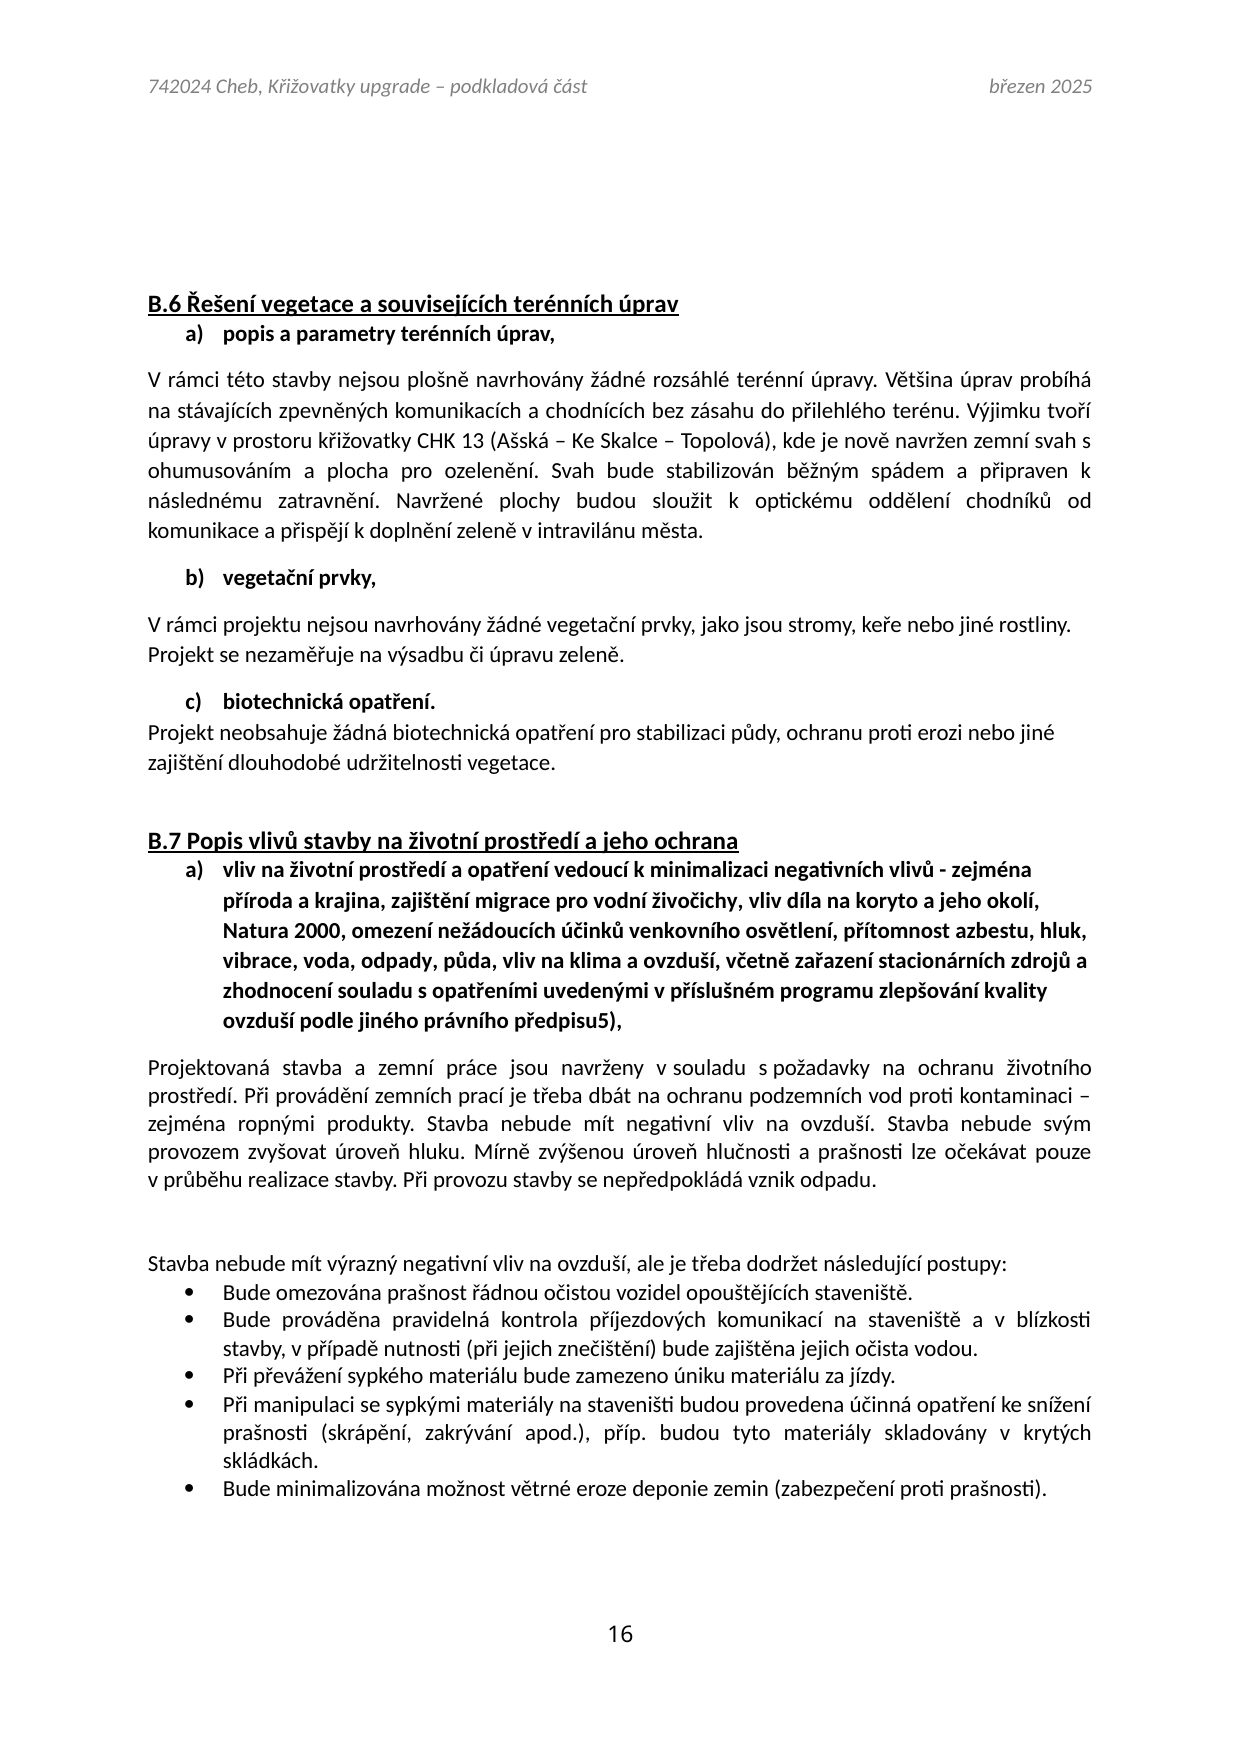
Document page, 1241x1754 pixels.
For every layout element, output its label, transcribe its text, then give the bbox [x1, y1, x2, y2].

list vegetační prvky, [185, 563, 1093, 592]
list Bude omezována prašnost řádnou očistou vozidel opouštějících staveniště. [185, 1278, 1093, 1306]
list Při manipulaci se sypkými materiály na staveništi budou provedena účinná opatření ke snížení prašnosti (skrápění, zakrývání apod.), příp. budou tyto materiály skladovány v krytých skládkách. [185, 1390, 1093, 1474]
text Stavba nebude mít výrazný negativní vliv na ovzduší, ale je třeba dodržet následující postupy: [148, 1249, 1093, 1278]
list Bude minimalizována možnost větrné eroze deponie zemin (zabezpečení proti prašnosti). [185, 1474, 1093, 1502]
text B.6 Řešení vegetace a souvisejících terénních úprav [148, 288, 1093, 319]
list Projekt neobsahuje žádná biotechnická opatření pro stabilizaci půdy, ochranu proti erozi nebo jiné zajištění dlouhodobé udržitelnosti vegetace. [148, 718, 1093, 776]
text Projektovaná stavba a zemní práce jsou navrženy v souladu s požadavky na ochranu životního prostředí. Při provádění zemních prací je třeba dbát na ochranu podzemních vod proti kontaminaci – zejména ropnými produkty. Stavba nebude mít negativní vliv na ovzduší. Stavba nebude svým provozem zvyšovat úroveň hluku. Mírně zvýšenou úroveň hlučnosti a prašnosti lze očekávat pouze v průběhu realizace stavby. Při provozu stavby se nepředpokládá vznik odpadu. [148, 1053, 1093, 1193]
list Při převážení sypkého materiálu bude zamezeno úniku materiálu za jízdy. [185, 1362, 1093, 1390]
text V rámci této stavby nejsou plošně navrhovány žádné rozsáhlé terénní úpravy. Většina úprav probíhá na stávajících zpevněných komunikacích a chodnících bez zásahu do přilehlého terénu. Výjimku tvoří úpravy v prostoru křižovatky CHK 13 (Ašská – Ke Skalce – Topolová), kde je nově navržen zemní svah s ohumusováním a plocha pro ozelenění. Svah bude stabilizován běžným spádem a připraven k následnému zatravnění. Navržené plochy budou sloužit k optickému oddělení chodníků od komunikace a přispějí k doplnění zeleně v intravilánu města. [148, 366, 1093, 545]
list popis a parametry terénních úprav, [185, 319, 1093, 347]
list Bude prováděna pravidelná kontrola příjezdových komunikací na staveniště a v blízkosti stavby, v případě nutnosti (při jejich znečištění) bude zajištěna jejich očista vodou. [185, 1306, 1093, 1362]
text B.7 Popis vlivů stavby na životní prostředí a jeho ochrana [148, 825, 1093, 856]
list biotechnická opatření. [185, 687, 1093, 716]
text V rámci projektu nejsou navrhovány žádné vegetační prvky, jako jsou stromy, keře nebo jiné rostliny. Projekt se nezaměřuje na výsadbu či úpravu zeleně. [148, 610, 1093, 669]
list vliv na životní prostředí a opatření vedoucí k minimalizaci negativních vlivů - zejména příroda a krajina, zajištění migrace pro vodní živočichy, vliv díla na koryto a jeho okolí, Natura 2000, omezení nežádoucích účinků venkovního osvětlení, přítomnost azbestu, hluk, vibrace, voda, odpady, půda, vliv na klima a ovzduší, včetně zařazení stacionárních zdrojů a zhodnocení souladu s opatřeními uvedenými v příslušném programu zlepšování kvality ovzduší podle jiného právního předpisu5), [185, 856, 1093, 1034]
